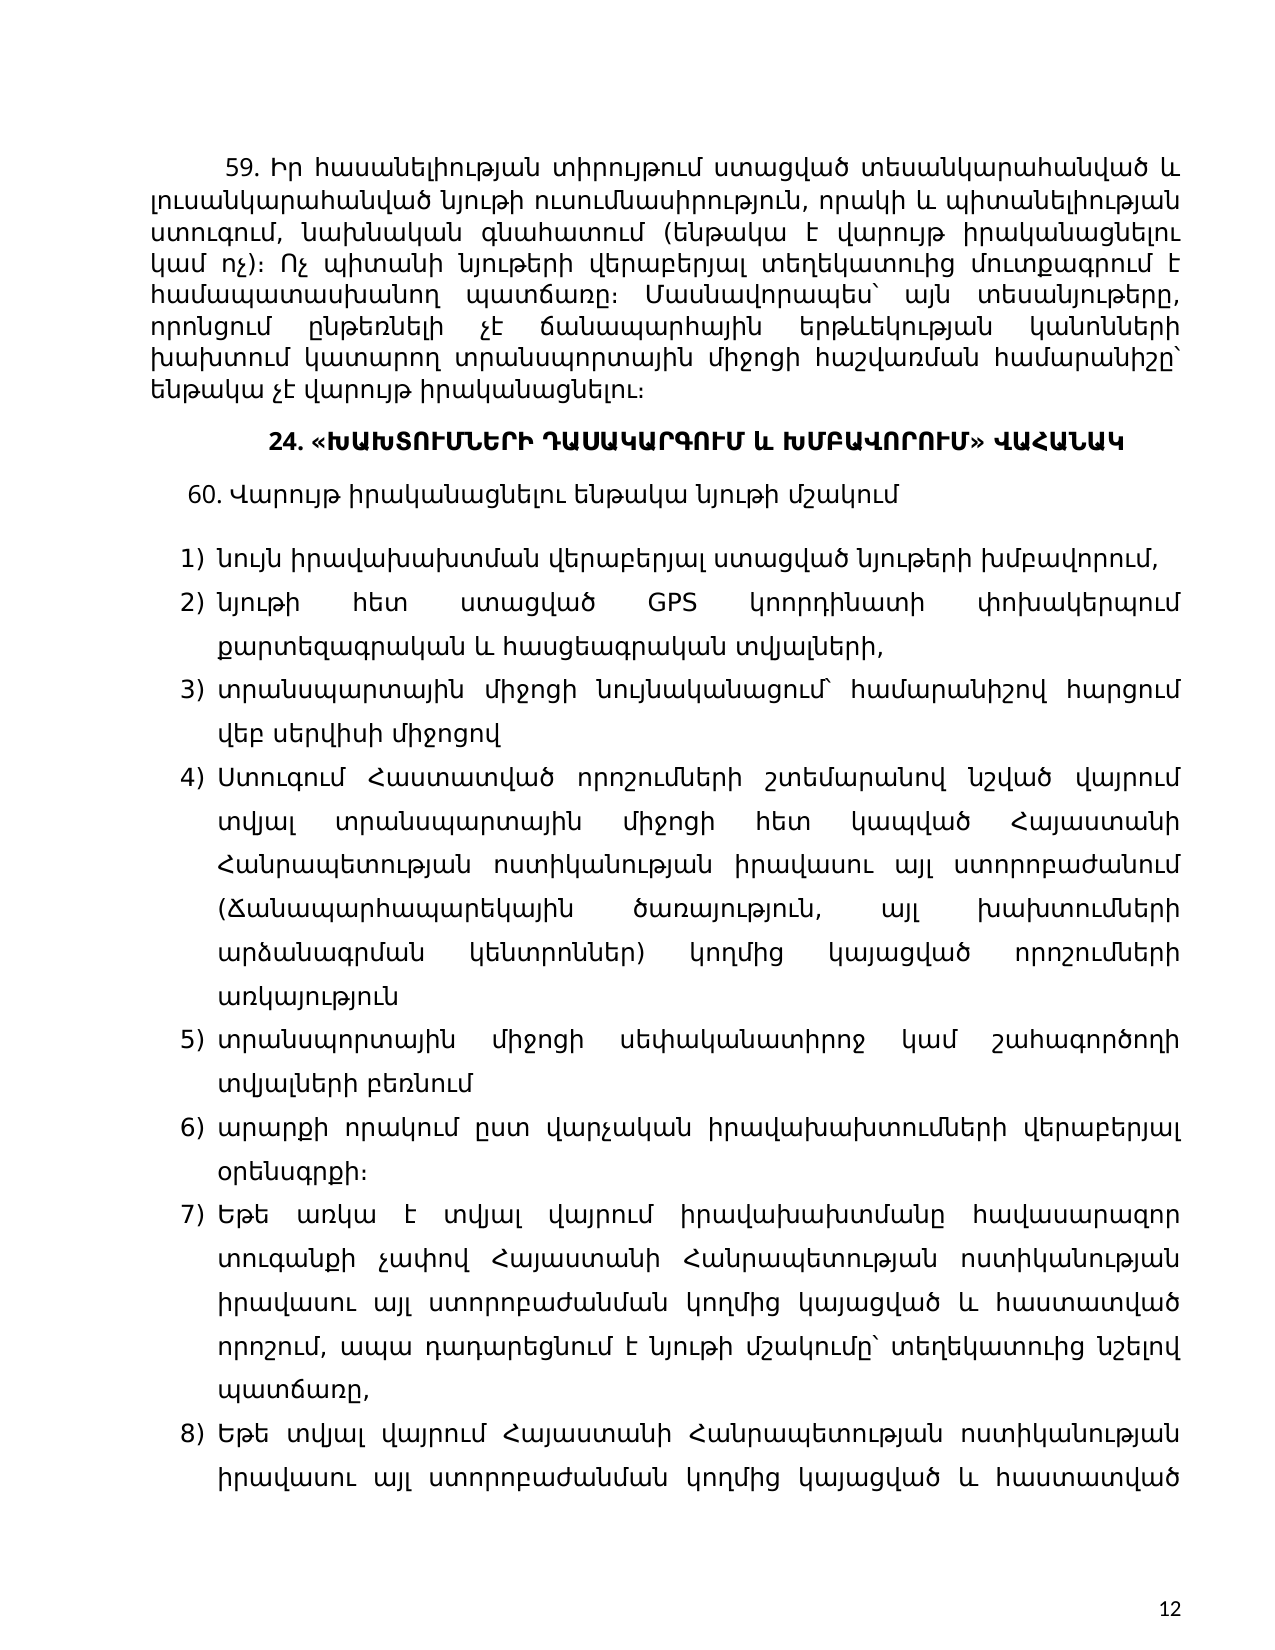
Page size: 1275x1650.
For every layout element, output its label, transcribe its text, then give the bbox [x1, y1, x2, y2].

text 60. Վարույթ իրականացնելու ենթակա նյութի մշակում [150, 477, 1181, 511]
list տրանսպարտային միջոցի նույնականացում՝ համարանիշով հարցում վեբ սերվիսի միջոցով [179, 676, 1181, 748]
list նույն իրավախախտման վերաբերյալ ստացված նյութերի խմբավորում, [179, 544, 1181, 573]
text 24. «ԽԱԽՏՈՒՄՆԵՐԻ ԴԱՍԱԿԱՐԳՈՒՄ և ԽՄԲԱՎՈՐՈՒՄ» ՎԱՀԱՆԱԿ [268, 423, 1181, 457]
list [179, 1419, 1181, 1492]
list տրանսպորտային միջոցի սեփականատիրոջ կամ շահագործողի տվյալների բեռնում [179, 1026, 1181, 1098]
list նյութի հետ ստացված GPS կոորդինատի փոխակերպում քարտեզագրական և հասցեագրական տվյալների, [179, 588, 1181, 661]
list Եթե առկա է տվյալ վայրում իրավախախտմանը հավասարազոր տուգանքի չափով Հայաստանի Հանրապետության ոստիկանության իրավասու այլ ստորոբաժանման կողմից կայացված և հաստատված որոշում, ապա դադարեցնում է նյութի մշակումը՝ տեղեկատուից նշելով պատճառը, [179, 1201, 1181, 1405]
list արարքի որակում ըստ վարչական իրավախախտումների վերաբերյալ օրենսգրքի։ [179, 1113, 1181, 1186]
list Ստուգում Հաստատված որոշումների շտեմարանով նշված վայրում տվյալ տրանսպարտային միջոցի հետ կապված Հայաստանի Հանրապետության ոստիկանության իրավասու այլ ստորոբաժանում (Ճանապարհապարեկային ծառայություն, այլ խախտումների արձանագրման կենտրոններ) կողմից կայացված որոշումների առկայություն [179, 763, 1181, 1011]
text 59. Իր հասանելիության տիրույթում ստացված տեսանկարահանված և լուսանկարահանված նյութի ուսումնասիրություն, որակի և պիտանելիության ստուգում, նախնական գնահատում (ենթակա է վարույթ իրականացնելու կամ ոչ)։ Ոչ պիտանի նյութերի վերաբերյալ տեղեկատուից մուտքագրում է համապատասխանող պատճառը։ Մասնավորապես՝ այն տեսանյութերը, որոնցում ընթեռնելի չէ ճանապարհային երթևեկության կանոնների խախտում կատարող տրանսպորտային միջոցի հաշվառման համարանիշը՝ ենթակա չէ վարույթ իրականացնելու։ [150, 150, 1181, 404]
